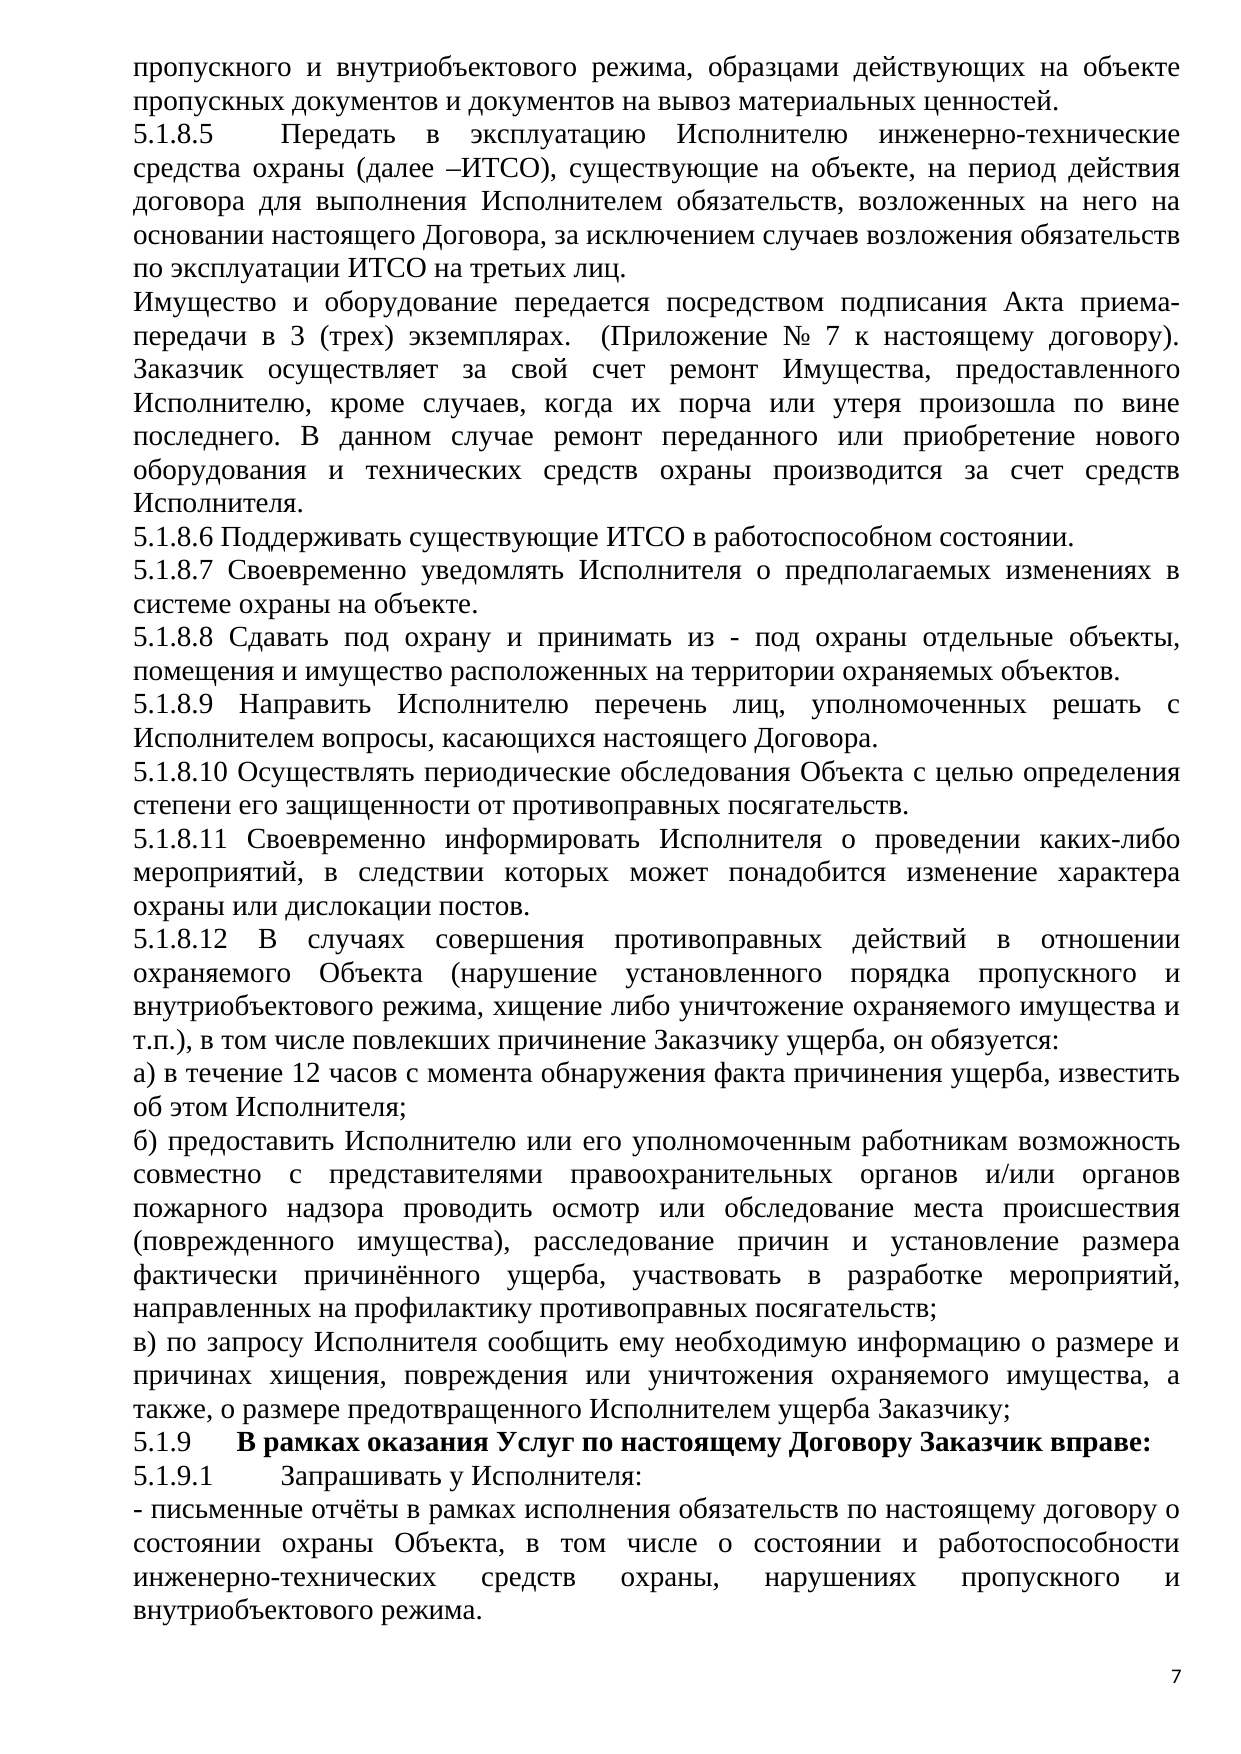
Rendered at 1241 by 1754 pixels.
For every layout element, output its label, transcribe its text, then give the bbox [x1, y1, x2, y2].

text в) по запросу Исполнителя сообщить ему необходимую информацию о размере и причинах хищения, повреждения или уничтожения охраняемого имущества, а также, о размере предотвращенного Исполнителем ущерба Заказчику; [133, 1324, 1181, 1424]
text - письменные отчёты в рамках исполнения обязательств по настоящему договору о состоянии охраны Объекта, в том числе о состоянии и работоспособности инженерно-технических средств охраны, нарушениях пропускного и внутриобъектового режима. [133, 1492, 1181, 1626]
list В рамках оказания Услуг по настоящему Договору Заказчик вправе: [133, 1424, 1181, 1458]
text а) в течение 12 часов с момента обнаружения факта причинения ущерба, известить об этом Исполнителя; [133, 1056, 1181, 1123]
text б) предоставить Исполнителю или его уполномоченным работникам возможность совместно с представителями правоохранительных органов и/или органов пожарного надзора проводить осмотр или обследование места происшествия (поврежденного имущества), расследование причин и установление размера фактически причинённого ущерба, участвовать в разработке мероприятий, направленных на профилактику противоправных посягательств; [133, 1123, 1181, 1324]
list Запрашивать у Исполнителя: [133, 1458, 1181, 1492]
list 5.1.8.6 Поддерживать существующие ИТСО в работоспособном состоянии. [133, 519, 1181, 552]
list Передать в эксплуатацию Исполнителю инженерно-технические средства охраны (далее –ИТСО), существующие на объекте, на период действия договора для выполнения Исполнителем обязательств, возложенных на него на основании настоящего Договора, за исключением случаев возложения обязательств по эксплуатации ИТСО на третьих лиц. [133, 116, 1181, 284]
list 5.1.8.8 Cдавать под охрану и принимать из - под охраны отдельные объекты, помещения и имущество расположенных на территории охраняемых объектов. [133, 619, 1181, 687]
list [133, 49, 1181, 116]
list 5.1.8.11 Своевременно информировать Исполнителя о проведении каких-либо мероприятий, в следствии которых может понадобится изменение характера охраны или дислокации постов. [133, 821, 1181, 921]
list 5.1.8.9 Направить Исполнителю перечень лиц, уполномоченных решать с Исполнителем вопросы, касающихся настоящего Договора. [133, 687, 1181, 754]
list 5.1.8.7 Своевременно уведомлять Исполнителя о предполагаемых изменениях в системе охраны на объекте. [133, 552, 1181, 619]
list Имущество и оборудование передается посредством подписания Акта приема-передачи в 3 (трех) экземплярах. (Приложение № 7 к настоящему договору). Заказчик осуществляет за свой счет ремонт Имущества, предоставленного Исполнителю, кроме случаев, когда их порча или утеря произошла по вине последнего. В данном случае ремонт переданного или приобретение нового оборудования и технических средств охраны производится за счет средств Исполнителя. [133, 284, 1181, 519]
list 5.1.8.10 Осуществлять периодические обследования Объекта с целью определения степени его защищенности от противоправных посягательств. [133, 754, 1181, 821]
list 5.1.8.12 В случаях совершения противоправных действий в отношении охраняемого Объекта (нарушение установленного порядка пропускного и внутриобъектового режима, хищение либо уничтожение охраняемого имущества и т.п.), в том числе повлекших причинение Заказчику ущерба, он обязуется: [133, 921, 1181, 1056]
